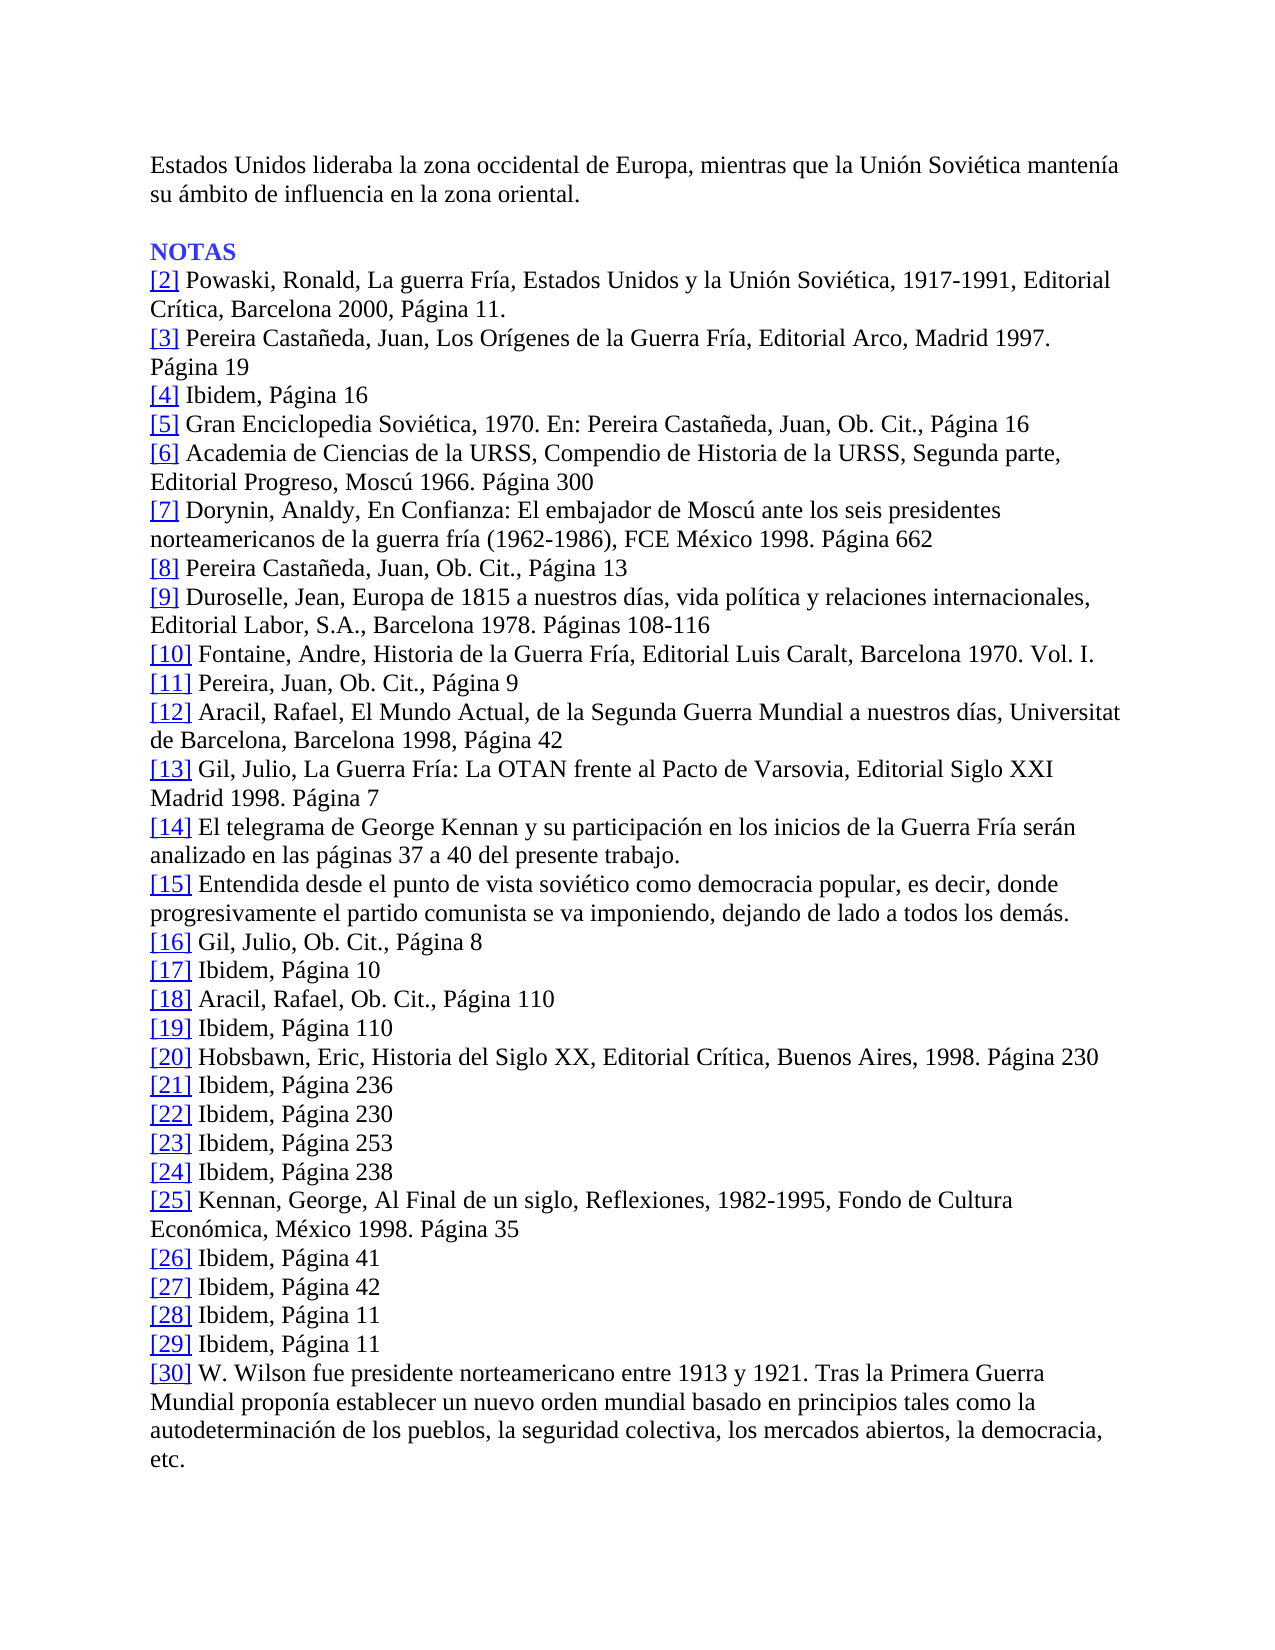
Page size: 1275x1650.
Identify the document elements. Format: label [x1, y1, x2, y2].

text [150, 150, 1125, 207]
text [150, 237, 1125, 1473]
